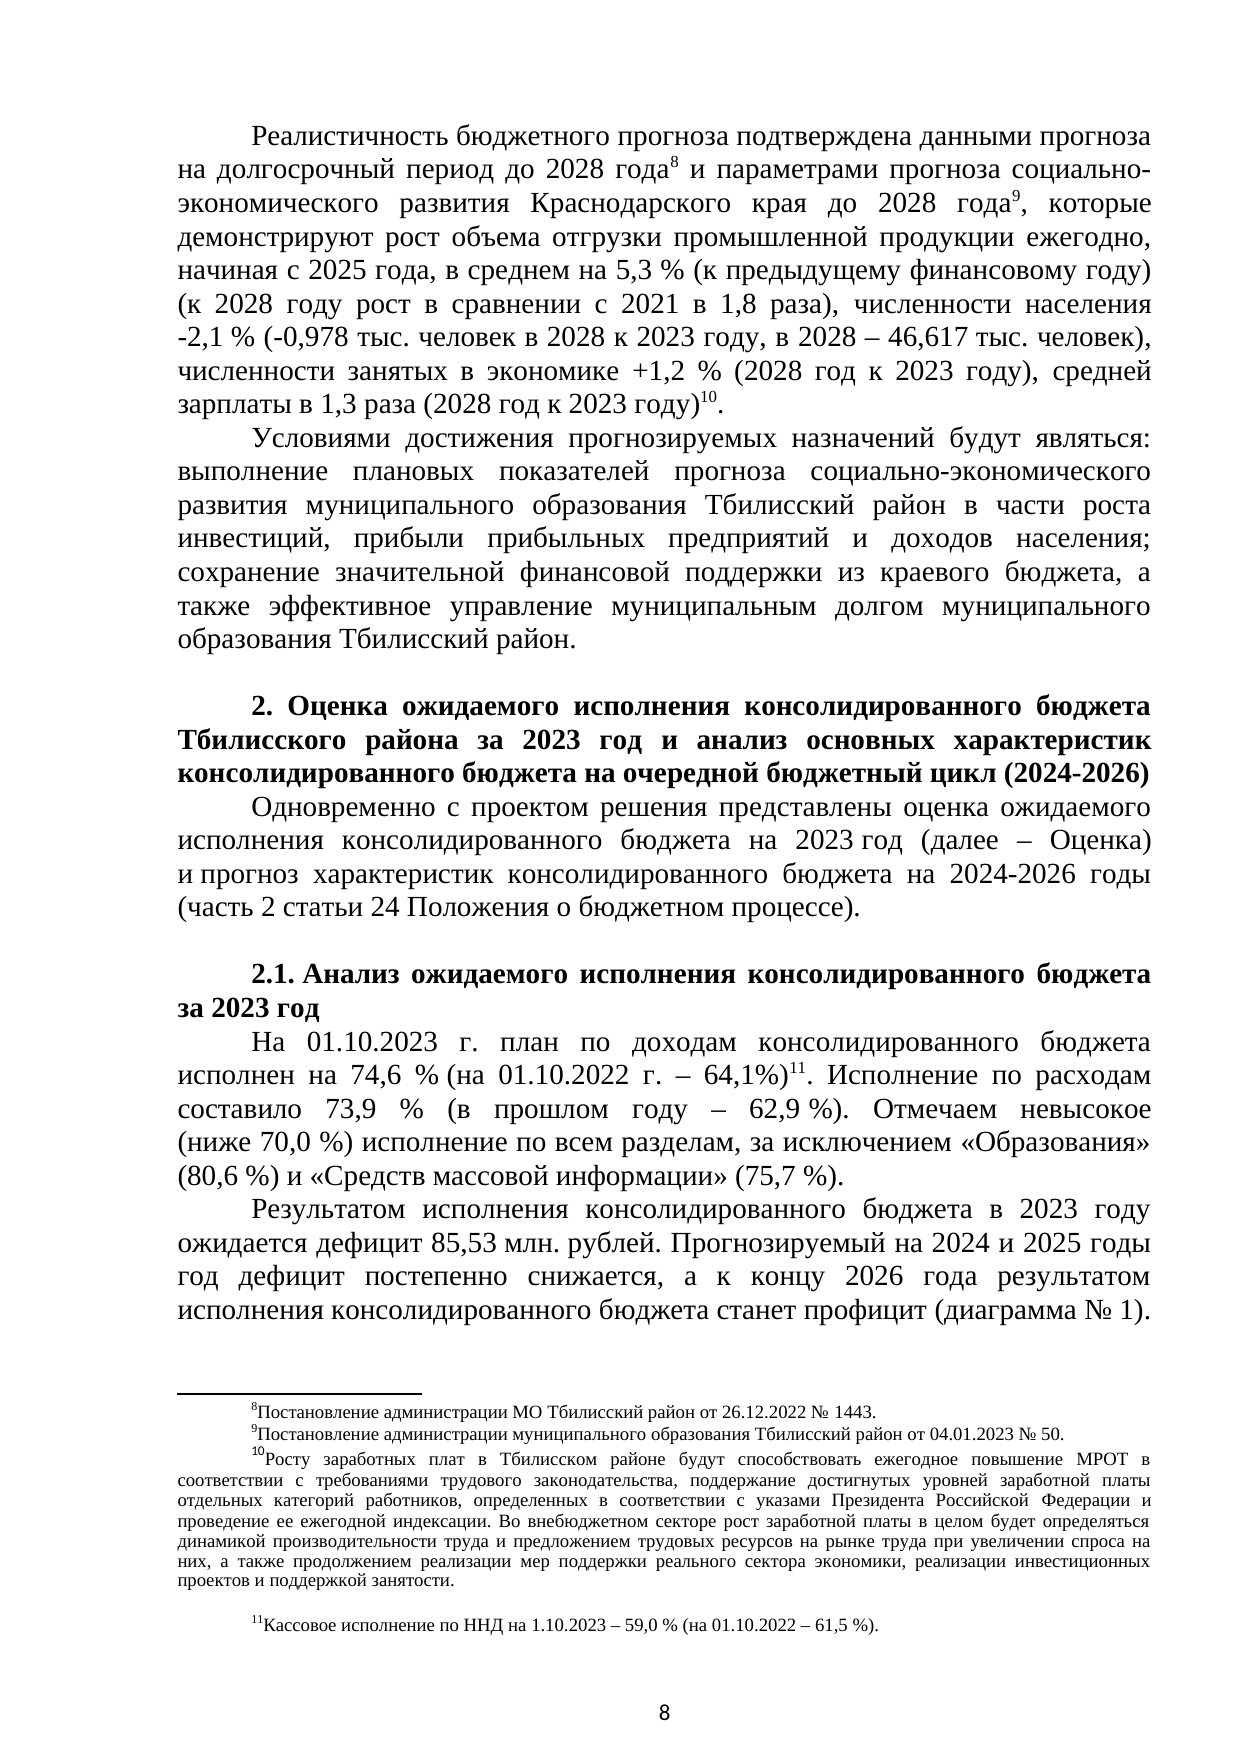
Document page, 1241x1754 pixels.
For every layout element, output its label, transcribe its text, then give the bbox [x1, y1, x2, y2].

text На 01.10.2023 г. план по доходам консолидированного бюджета исполнен на 74,6 % (на 01.10.2022 г. – 64,1%). Исполнение по расходам составило 73,9 % (в прошлом году – 62,9 %). Отмечаем невысокое (ниже 70,0 %) исполнение по всем разделам, за исключением «Образования» (80,6 %) и «Средств массовой информации» (75,7 %). [177, 1024, 1152, 1191]
text Одновременно с проектом решения представлены оценка ожидаемого исполнения консолидированного бюджета на 2023 год (далее – Оценка) и прогноз характеристик консолидированного бюджета на 2024-2026 годы (часть 2 статьи 24 Положения о бюджетном процессе). [177, 789, 1152, 923]
text Результатом исполнения консолидированного бюджета в 2023 году ожидается дефицит 85,53 млн. рублей. Прогнозируемый на 2024 и 2025 годы год дефицит постепенно снижается, а к концу 2026 года результатом исполнения консолидированного бюджета станет профицит (диаграмма № 1). [177, 1191, 1152, 1326]
text Условиями достижения прогнозируемых назначений будут являться: выполнение плановых показателей прогноза социально-экономического развития муниципального образования Тбилисский район в части роста инвестиций, прибыли прибыльных предприятий и доходов населения; сохранение значительной финансовой поддержки из краевого бюджета, а также эффективное управление муниципальным долгом муниципального образования Тбилисский район. [177, 420, 1152, 655]
text 2. Оценка ожидаемого исполнения консолидированного бюджета Тбилисского района за 2023 год и анализ основных характеристик консолидированного бюджета на очередной бюджетный цикл (2024-2026) [177, 688, 1152, 789]
text Реалистичность бюджетного прогноза подтверждена данными прогноза на долгосрочный период до 2028 года и параметрами прогноза социально-экономического развития Краснодарского края до 2028 года, которые демонстрируют рост объема отгрузки промышленной продукции ежегодно, начиная с 2025 года, в среднем на 5,3 % (к предыдущему финансовому году) (к 2028 году рост в сравнении с 2021 в 1,8 раза), численности населения -2,1 % (-0,978 тыс. человек в 2028 к 2023 году, в 2028 – 46,617 тыс. человек), численности занятых в экономике +1,2 % (2028 год к 2023 году), средней зарплаты в 1,3 раза (2028 год к 2023 году). [177, 118, 1152, 420]
text 2.1. Анализ ожидаемого исполнения консолидированного бюджета за 2023 год [177, 957, 1152, 1024]
